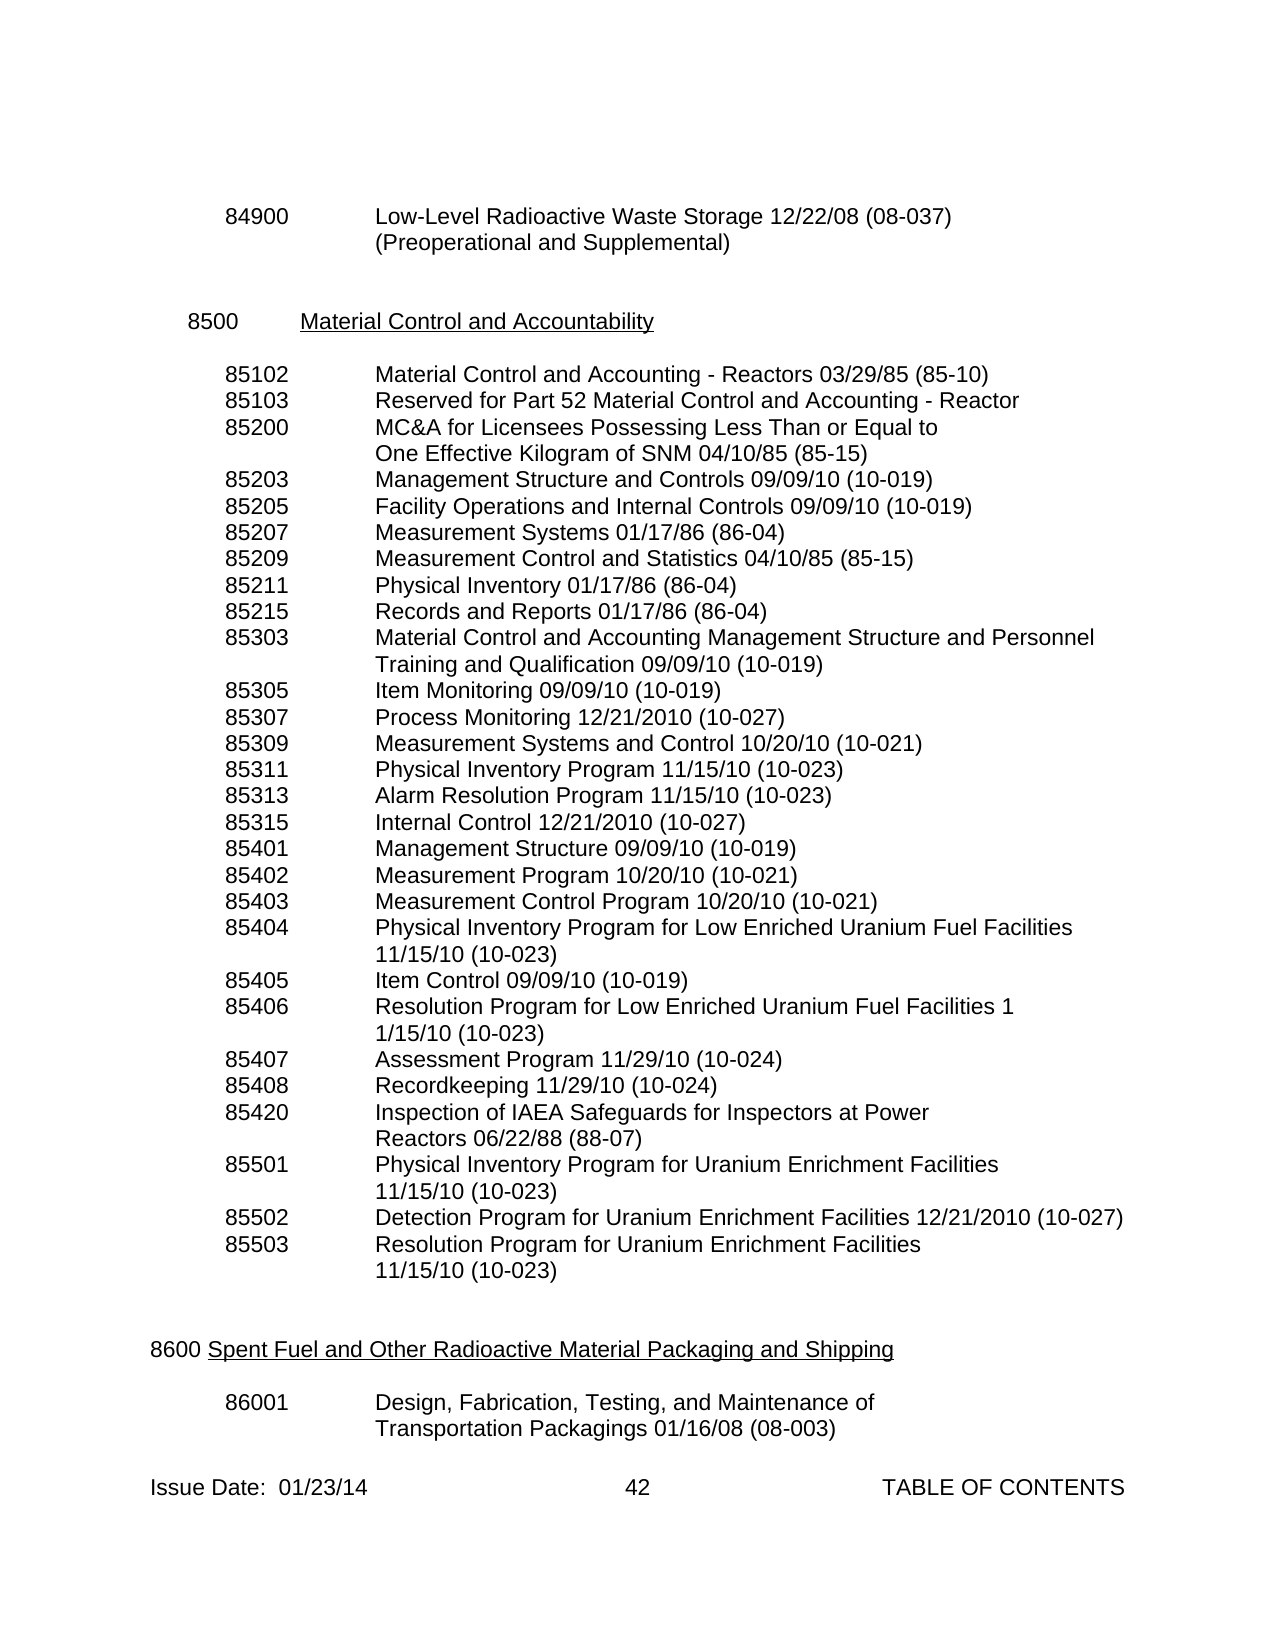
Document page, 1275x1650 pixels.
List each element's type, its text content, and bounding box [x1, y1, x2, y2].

text 85315 Internal Control 12/21/2010 (10-027) [150, 809, 1125, 835]
text 85501 Physical Inventory Program for Uranium Enrichment Facilities [150, 1151, 1125, 1178]
text 85402 Measurement Program 10/20/10 (10-021) [150, 862, 1125, 888]
text 86001 Design, Fabrication, Testing, and Maintenance of [150, 1389, 1125, 1415]
text 85211 Physical Inventory 01/17/86 (86-04) [150, 572, 1125, 598]
text 85404 Physical Inventory Program for Low Enriched Uranium Fuel Facilities 11/15/10 (10-023) [150, 914, 1125, 967]
text 85307 Process Monitoring 12/21/2010 (10-027) [150, 703, 1125, 730]
text 85209 Measurement Control and Statistics 04/10/85 (85-15) [225, 545, 1125, 572]
text 1/15/10 (10-023) [150, 1020, 1125, 1046]
text 85405 Item Control 09/09/10 (10-019) [150, 967, 1125, 993]
text Transportation Packagings 01/16/08 (08-003) [150, 1415, 1125, 1441]
text (Preoperational and Supplemental) [150, 229, 1125, 255]
text 85502 Detection Program for Uranium Enrichment Facilities 12/21/2010 (10-027) [150, 1204, 1125, 1231]
text 85103 Reserved for Part 52 Material Control and Accounting - Reactor [225, 387, 1125, 413]
list Material Control and Accountability [187, 308, 1125, 334]
text 85313 Alarm Resolution Program 11/15/10 (10-023) [150, 782, 1125, 809]
text 8600 Spent Fuel and Other Radioactive Material Packaging and Shipping [150, 1336, 1125, 1362]
text 85203 Management Structure and Controls 09/09/10 (10-019) [150, 466, 1125, 493]
text 85407 Assessment Program 11/29/10 (10-024) [150, 1046, 1125, 1072]
text Reactors 06/22/88 (88-07) [225, 1125, 1125, 1151]
text 85503 Resolution Program for Uranium Enrichment Facilities [150, 1231, 1125, 1257]
text 85305 Item Monitoring 09/09/10 (10-019) [150, 677, 1125, 703]
text 85215 Records and Reports 01/17/86 (86-04) [150, 598, 1125, 624]
text 85403 Measurement Control Program 10/20/10 (10-021) [150, 888, 1125, 914]
text One Effective Kilogram of SNM 04/10/85 (85-15) [225, 440, 1125, 466]
text 85303 Material Control and Accounting Management Structure and Personnel Training and Qualification 09/09/10 (10-019) [150, 624, 1125, 677]
text 11/15/10 (10-023) [150, 1178, 1125, 1204]
text 85406 Resolution Program for Low Enriched Uranium Fuel Facilities 1 [150, 993, 1125, 1020]
text 85200 MC&A for Licensees Possessing Less Than or Equal to [225, 413, 1125, 440]
text 85207 Measurement Systems 01/17/86 (86-04) [225, 519, 1125, 545]
text 84900 Low-Level Radioactive Waste Storage 12/22/08 (08-037) [150, 203, 1125, 229]
text 85205 Facility Operations and Internal Controls 09/09/10 (10-019) [150, 493, 1125, 519]
text 85408 Recordkeeping 11/29/10 (10-024) [150, 1072, 1125, 1099]
text 85102 Material Control and Accounting - Reactors 03/29/85 (85-10) [225, 361, 1125, 387]
text 85309 Measurement Systems and Control 10/20/10 (10-021) [150, 730, 1125, 756]
text 85401 Management Structure 09/09/10 (10-019) [150, 835, 1125, 862]
text 11/15/10 (10-023) [150, 1257, 1125, 1283]
text 85420 Inspection of IAEA Safeguards for Inspectors at Power [150, 1099, 1125, 1125]
text 85311 Physical Inventory Program 11/15/10 (10-023) [150, 756, 1125, 782]
